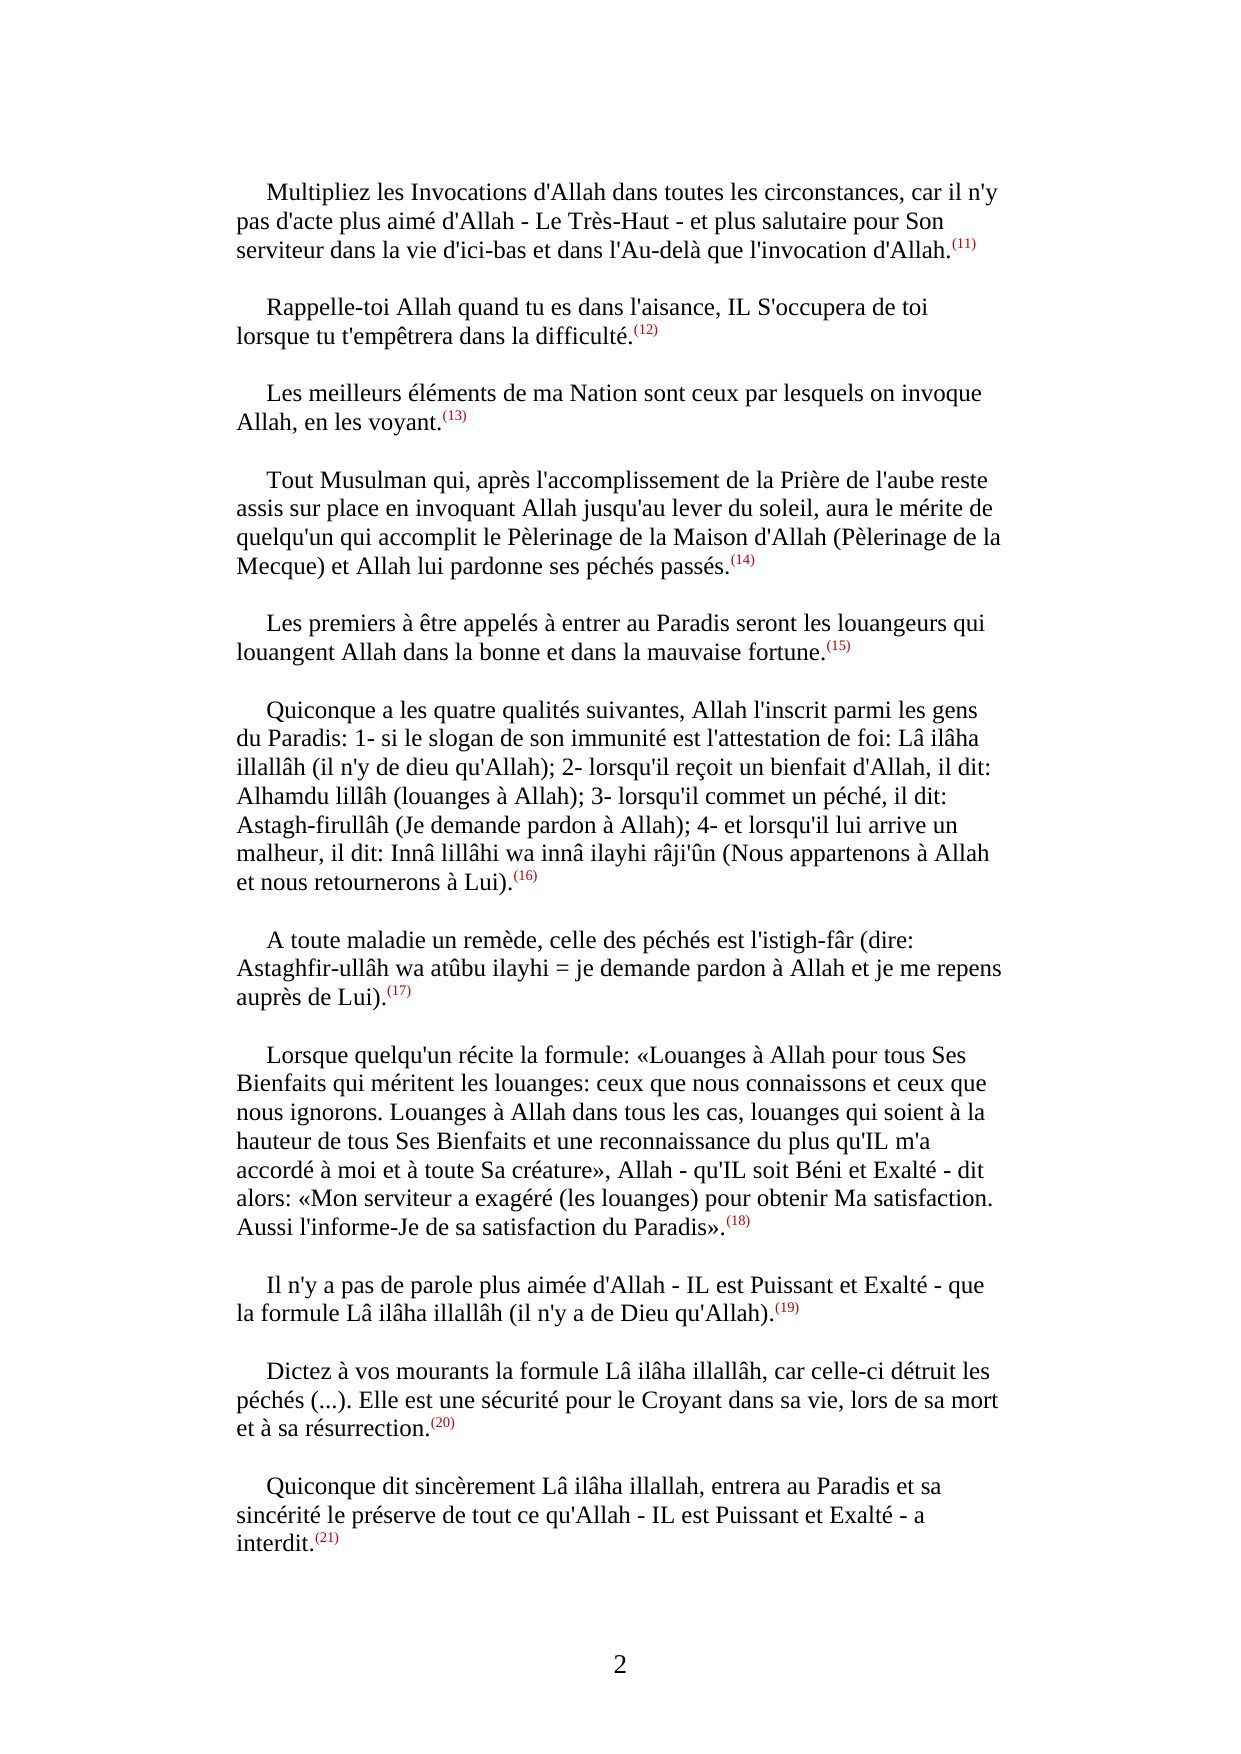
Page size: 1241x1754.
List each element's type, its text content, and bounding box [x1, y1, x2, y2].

text Les meilleurs éléments de ma Nation sont ceux par lesquels on invoque Allah, en les voyant.(13) [236, 378, 1004, 436]
text Quiconque a les quatre qualités suivantes, Allah l'inscrit parmi les gens du Paradis: 1- si le slogan de son immunité est l'attestation de foi: Lâ ilâha illallâh (il n'y de dieu qu'Allah); 2- lorsqu'il reçoit un bienfait d'Allah, il dit: Alhamdu lillâh (louanges à Allah); 3- lorsqu'il commet un péché, il dit: Astagh-firullâh (Je demande pardon à Allah); 4- et lorsqu'il lui arrive un malheur, il dit: Innâ lillâhi wa innâ ilayhi râji'ûn (Nous appartenons à Allah et nous retournerons à Lui).(16) [236, 695, 1004, 896]
text Lorsque quelqu'un récite la formule: «Louanges à Allah pour tous Ses Bienfaits qui méritent les louanges: ceux que nous connaissons et ceux que nous ignorons. Louanges à Allah dans tous les cas, louanges qui soient à la hauteur de tous Ses Bienfaits et une reconnaissance du plus qu'IL m'a accordé à moi et à toute Sa créature», Allah - qu'IL soit Béni et Exalté - dit alors: «Mon serviteur a exagéré (les louanges) pour obtenir Ma satisfaction. Aussi l'informe-Je de sa satisfaction du Paradis».(18) [236, 1040, 1004, 1241]
text Quiconque dit sincèrement Lâ ilâha illallah, entrera au Paradis et sa sincérité le préserve de tout ce qu'Allah - IL est Puissant et Exalté - a interdit.(21) [236, 1471, 1004, 1557]
text Il n'y a pas de parole plus aimée d'Allah - IL est Puissant et Exalté - que la formule Lâ ilâha illallâh (il n'y a de Dieu qu'Allah).(19) [236, 1270, 1004, 1327]
text Dictez à vos mourants la formule Lâ ilâha illallâh, car celle-ci détruit les péchés (...). Elle est une sécurité pour le Croyant dans sa vie, lors de sa mort et à sa résurrection.(20) [236, 1356, 1004, 1442]
text Les premiers à être appelés à entrer au Paradis seront les louangeurs qui louangent Allah dans la bonne et dans la mauvaise fortune.(15) [236, 608, 1004, 666]
text Rappelle-toi Allah quand tu es dans l'aisance, IL S'occupera de toi lorsque tu t'empêtrera dans la difficulté.(12) [236, 292, 1004, 350]
text Multipliez les Invocations d'Allah dans toutes les circonstances, car il n'y pas d'acte plus aimé d'Allah - Le Très-Haut - et plus salutaire pour Son serviteur dans la vie d'ici-bas et dans l'Au-delà que l'invocation d'Allah.(11) [236, 177, 1004, 263]
text Tout Musulman qui, après l'accomplissement de la Prière de l'aube reste assis sur place en invoquant Allah jusqu'au lever du soleil, aura le mérite de quelqu'un qui accomplit le Pèlerinage de la Maison d'Allah (Pèlerinage de la Mecque) et Allah lui pardonne ses péchés passés.(14) [236, 465, 1004, 580]
text A toute maladie un remède, celle des péchés est l'istigh-fâr (dire: Astaghfir-ullâh wa atûbu ilayhi = je demande pardon à Allah et je me repens auprès de Lui).(17) [236, 925, 1004, 1011]
